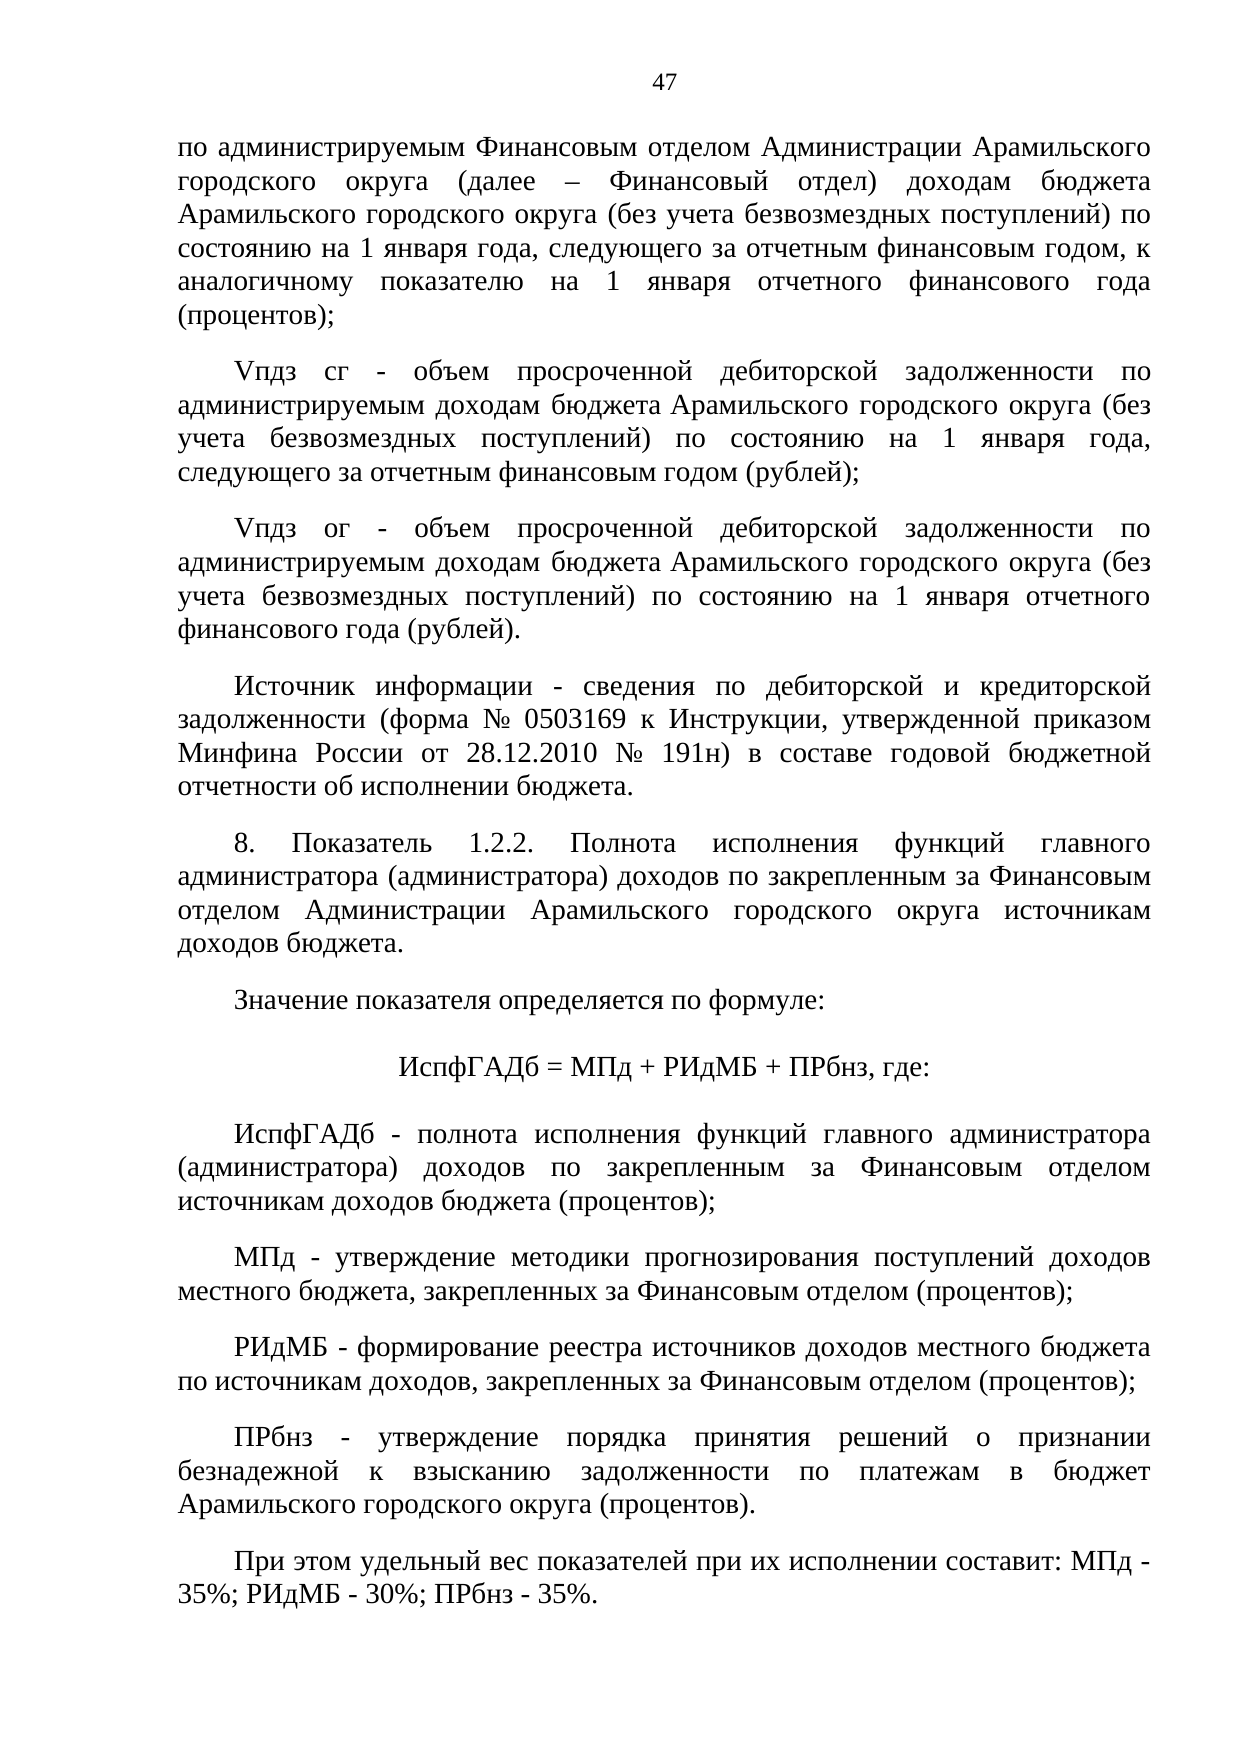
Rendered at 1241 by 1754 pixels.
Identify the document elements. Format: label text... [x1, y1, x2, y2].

text ПРбнз - утверждение порядка принятия решений о признании безнадежной к взысканию задолженности по платежам в бюджет Арамильского городского округа (процентов). [177, 1419, 1152, 1520]
text Vпдз сг - объем просроченной дебиторской задолженности по администрируемым доходам бюджета Арамильского городского округа (без учета безвозмездных поступлений) по состоянию на 1 января года, следующего за отчетным финансовым годом (рублей); [177, 353, 1152, 488]
text Источник информации - сведения по дебиторской и кредиторской задолженности (форма № 0503169 к Инструкции, утвержденной приказом Минфина России от 28.12.2010 № 191н) в составе годовой бюджетной отчетности об исполнении бюджета. [177, 668, 1152, 802]
text РИдМБ - формирование реестра источников доходов местного бюджета по источникам доходов, закрепленных за Финансовым отделом (процентов); [177, 1329, 1152, 1397]
text При этом удельный вес показателей при их исполнении составит: МПд - 35%; РИдМБ - 30%; ПРбнз - 35%. [177, 1543, 1152, 1610]
text ИспфГАДб = МПд + РИдМБ + ПРбнз, где: [177, 1049, 1152, 1082]
text МПд - утверждение методики прогнозирования поступлений доходов местного бюджета, закрепленных за Финансовым отделом (процентов); [177, 1239, 1152, 1307]
text 8. Показатель 1.2.2. Полнота исполнения функций главного администратора (администратора) доходов по закрепленным за Финансовым отделом Администрации Арамильского городского округа источникам доходов бюджета. [177, 825, 1152, 959]
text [177, 129, 1152, 331]
text ИспфГАДб - полнота исполнения функций главного администратора (администратора) доходов по закрепленным за Финансовым отделом источникам доходов бюджета (процентов); [177, 1116, 1152, 1217]
text Vпдз ог - объем просроченной дебиторской задолженности по администрируемым доходам бюджета Арамильского городского округа (без учета безвозмездных поступлений) по состоянию на 1 января отчетного финансового года (рублей). [177, 511, 1152, 645]
text Значение показателя определяется по формуле: [177, 982, 1152, 1015]
